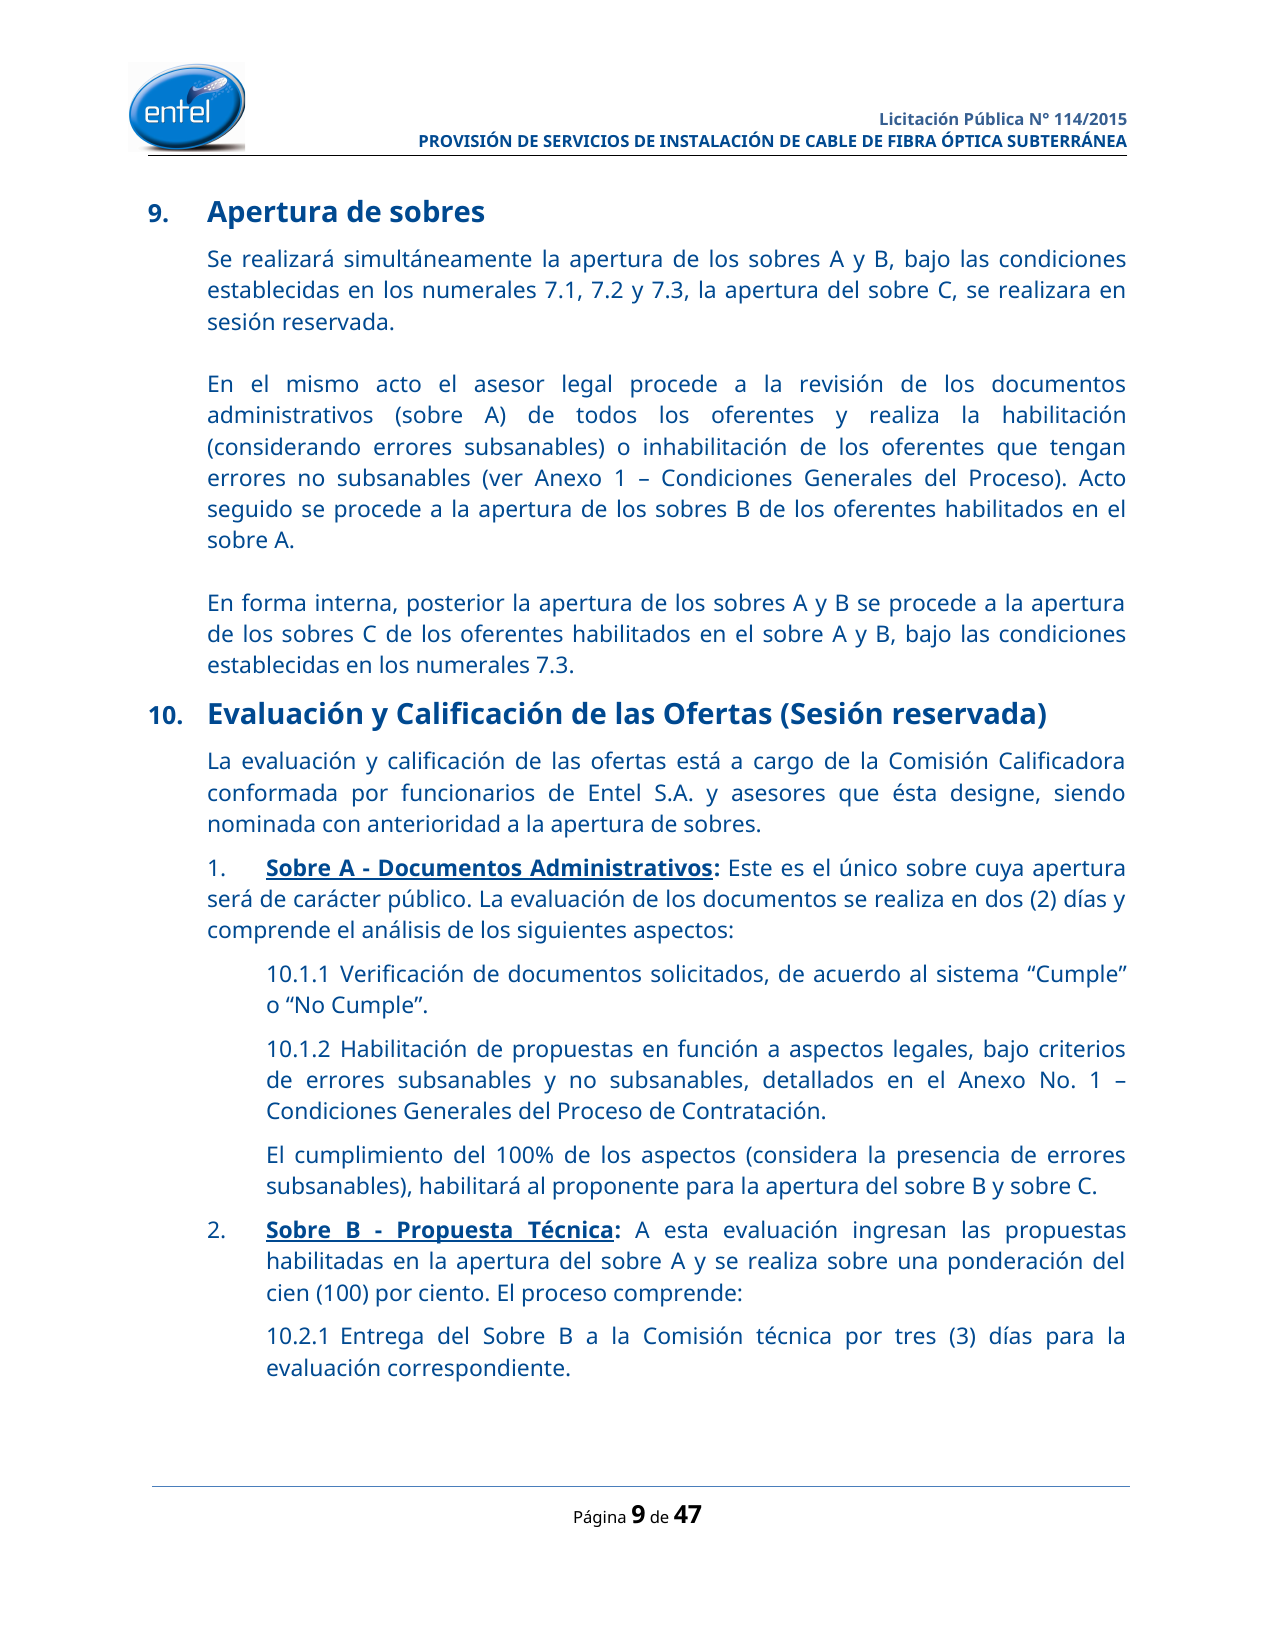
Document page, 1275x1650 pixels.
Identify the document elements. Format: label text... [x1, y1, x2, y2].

text Se realizará simultáneamente la apertura de los sobres A y B, bajo las condiciones establecidas en los numerales 7.1, 7.2 y 7.3, la apertura del sobre C, se realizara en sesión reservada. [207, 243, 1127, 337]
list Evaluación y Calificación de las Ofertas (Sesión reservada) [148, 693, 1127, 733]
list Sobre A - Documentos Administrativos: Este es el único sobre cuya apertura será de carácter público. La evaluación de los documentos se realiza en dos (2) días y comprende el análisis de los siguientes aspectos: [207, 852, 1127, 945]
text El cumplimiento del 100% de los aspectos (considera la presencia de errores subsanables), habilitará al proponente para la apertura del sobre B y sobre C. [266, 1139, 1127, 1202]
list Sobre B - Propuesta Técnica: A esta evaluación ingresan las propuestas habilitadas en la apertura del sobre A y se realiza sobre una ponderación del cien (100) por ciento. El proceso comprende: [207, 1214, 1127, 1308]
list Verificación de documentos solicitados, de acuerdo al sistema “Cumple” o “No Cumple”. [266, 958, 1127, 1020]
text En forma interna, posterior la apertura de los sobres A y B se procede a la apertura de los sobres C de los oferentes habilitados en el sobre A y B, bajo las condiciones establecidas en los numerales 7.3. [207, 587, 1127, 681]
picture [128, 62, 246, 152]
text En el mismo acto el asesor legal procede a la revisión de los documentos administrativos (sobre A) de todos los oferentes y realiza la habilitación (considerando errores subsanables) o inhabilitación de los oferentes que tengan errores no subsanables (ver Anexo 1 – Condiciones Generales del Proceso). Acto seguido se procede a la apertura de los sobres B de los oferentes habilitados en el sobre A. [207, 368, 1127, 556]
list Entrega del Sobre B a la Comisión técnica por tres (3) días para la evaluación correspondiente. [266, 1320, 1127, 1383]
text La evaluación y calificación de las ofertas está a cargo de la Comisión Calificadora conformada por funcionarios de Entel S.A. y asesores que ésta designe, siendo nominada con anterioridad a la apertura de sobres. [207, 745, 1127, 839]
list Apertura de sobres [148, 191, 1127, 231]
list Habilitación de propuestas en función a aspectos legales, bajo criterios de errores subsanables y no subsanables, detallados en el Anexo No. 1 – Condiciones Generales del Proceso de Contratación. [266, 1033, 1127, 1127]
